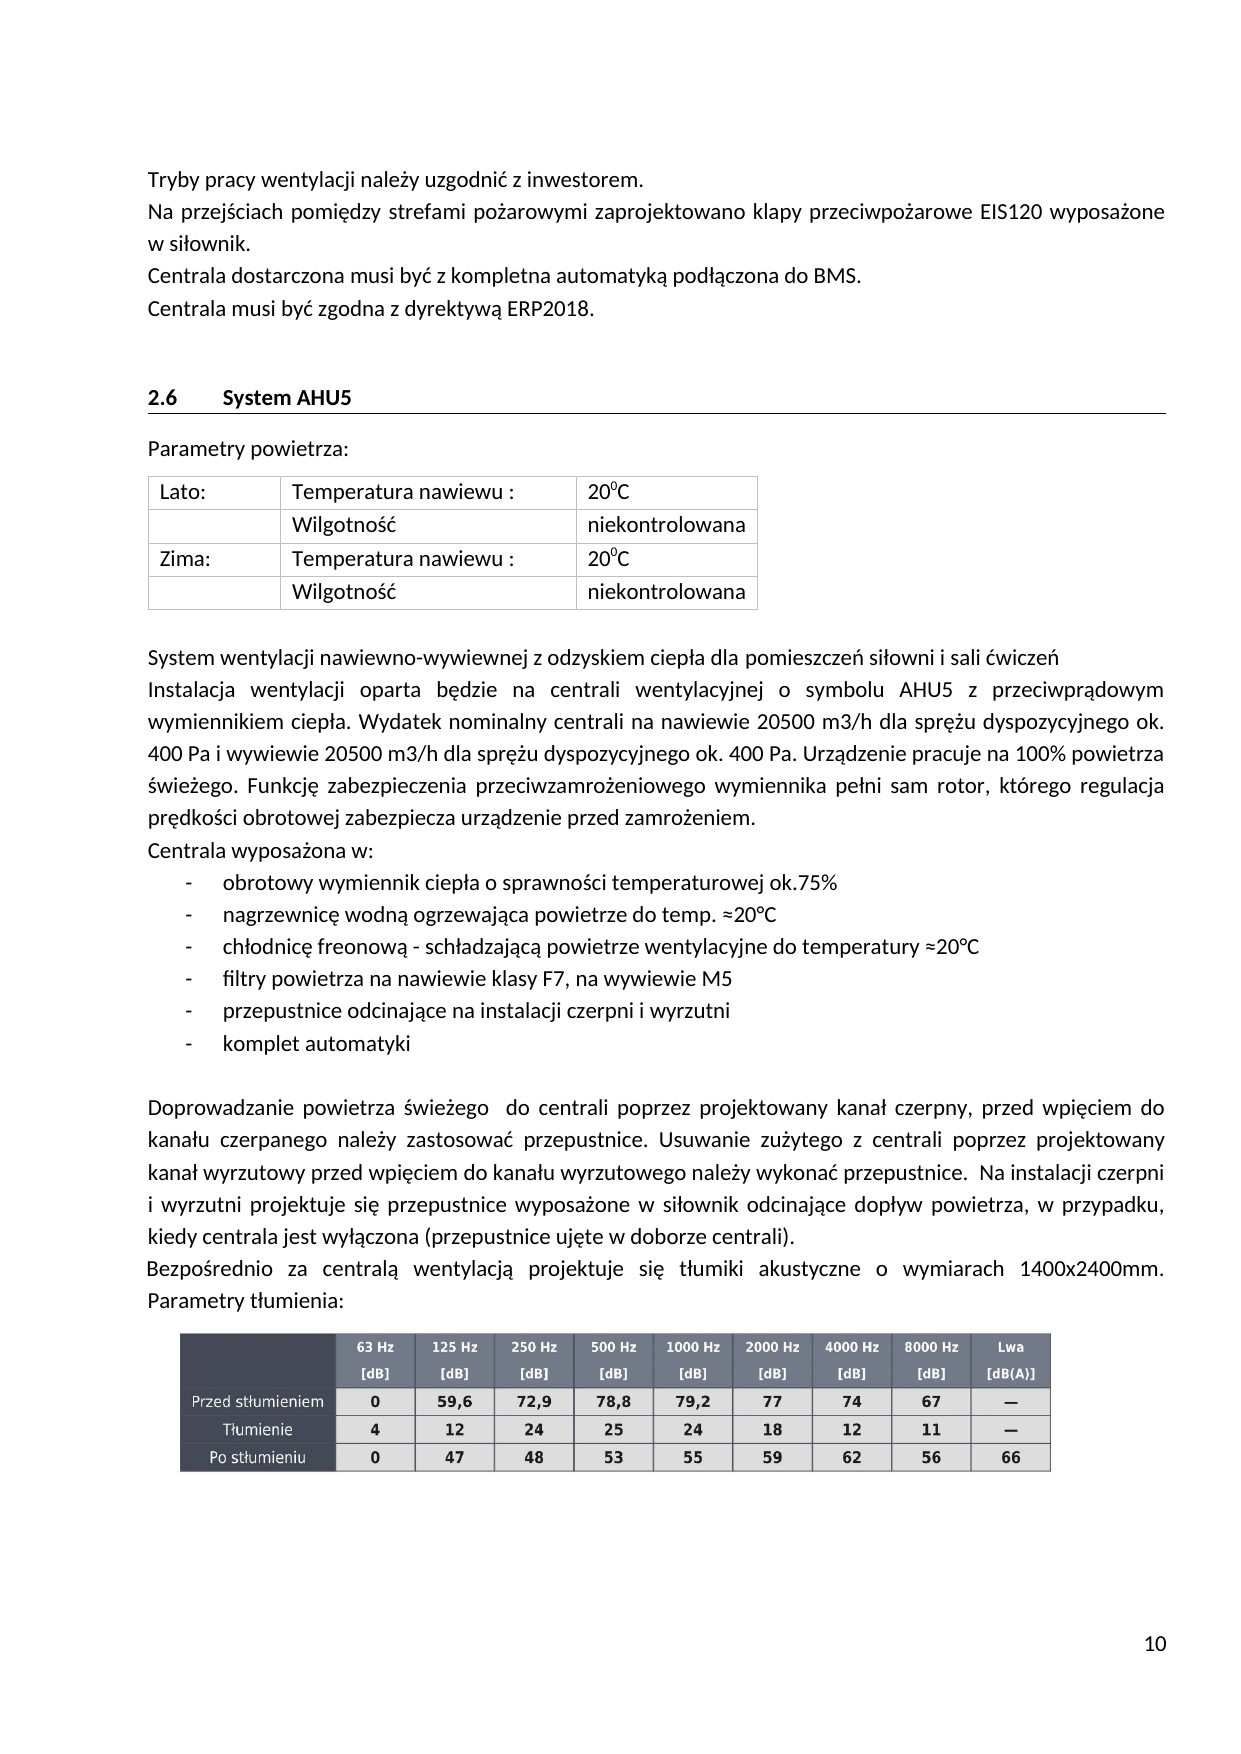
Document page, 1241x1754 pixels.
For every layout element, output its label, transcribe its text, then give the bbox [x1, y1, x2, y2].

table_cell Zima: [149, 544, 280, 576]
table_header Lato: [149, 477, 280, 509]
text Centrala musi być zgodna z dyrektywą ERP2018. [148, 294, 1166, 322]
table_cell [149, 510, 280, 543]
list chłodnicę freonową - schładzającą powietrze wentylacyjne do temperatury ≈20°C [185, 932, 1166, 960]
table_cell 200C [577, 544, 757, 576]
list przepustnice odcinające na instalacji czerpni i wyrzutni [185, 997, 1166, 1025]
text Centrala dostarczona musi być z kompletna automatyką podłączona do BMS. [148, 262, 1166, 290]
list komplet automatyki [185, 1029, 1166, 1057]
picture [148, 1320, 1074, 1483]
text Bezpośrednio za centralą wentylacją projektuje się tłumiki akustyczne o wymiarach 1400x2400mm. Parametry tłumienia: [146, 1254, 1166, 1314]
text Doprowadzanie powietrza świeżego do centrali poprzez projektowany kanał czerpny, przed wpięciem do kanału czerpanego należy zastosować przepustnice. Usuwanie zużytego z centrali poprzez projektowany kanał wyrzutowy przed wpięciem do kanału wyrzutowego należy wykonać przepustnice. Na instalacji czerpni i wyrzutni projektuje się przepustnice wyposażone w siłownik odcinające dopływ powietrza, w przypadku, kiedy centrala jest wyłączona (przepustnice ujęte w doborze centrali). [148, 1093, 1166, 1250]
table_cell [149, 577, 280, 609]
list filtry powietrza na nawiewie klasy F7, na wywiewie M5 [185, 964, 1166, 992]
table_cell Wilgotność [281, 577, 576, 609]
text Tryby pracy wentylacji należy uzgodnić z inwestorem. [148, 165, 1166, 193]
list obrotowy wymiennik ciepła o sprawności temperaturowej ok.75% [185, 868, 1166, 896]
text Parametry powietrza: [148, 434, 1166, 462]
text System wentylacji nawiewno-wywiewnej z odzyskiem ciepła dla pomieszczeń siłowni i sali ćwiczeń [148, 643, 1166, 671]
table_cell Wilgotność [281, 510, 576, 543]
table_cell niekontrolowana [577, 577, 757, 609]
text Centrala wyposażona w: [148, 836, 1166, 864]
table_header Temperatura nawiewu : [281, 477, 576, 509]
table_cell niekontrolowana [577, 510, 757, 543]
text Na przejściach pomiędzy strefami pożarowymi zaprojektowano klapy przeciwpożarowe EIS120 wyposażone w siłownik. [148, 197, 1166, 257]
table_cell Temperatura nawiewu : [281, 544, 576, 576]
list nagrzewnicę wodną ogrzewająca powietrze do temp. ≈20°C [185, 900, 1166, 928]
subtitle System AHU5 [148, 383, 1166, 413]
text Instalacja wentylacji oparta będzie na centrali wentylacyjnej o symbolu AHU5 z przeciwprądowym wymiennikiem ciepła. Wydatek nominalny centrali na nawiewie 20500 m3/h dla sprężu dyspozycyjnego ok. 400 Pa i wywiewie 20500 m3/h dla sprężu dyspozycyjnego ok. 400 Pa. Urządzenie pracuje na 100% powietrza świeżego. Funkcję zabezpieczenia przeciwzamrożeniowego wymiennika pełni sam rotor, którego regulacja prędkości obrotowej zabezpiecza urządzenie przed zamrożeniem. [148, 675, 1166, 832]
table_header 200C [577, 477, 757, 509]
